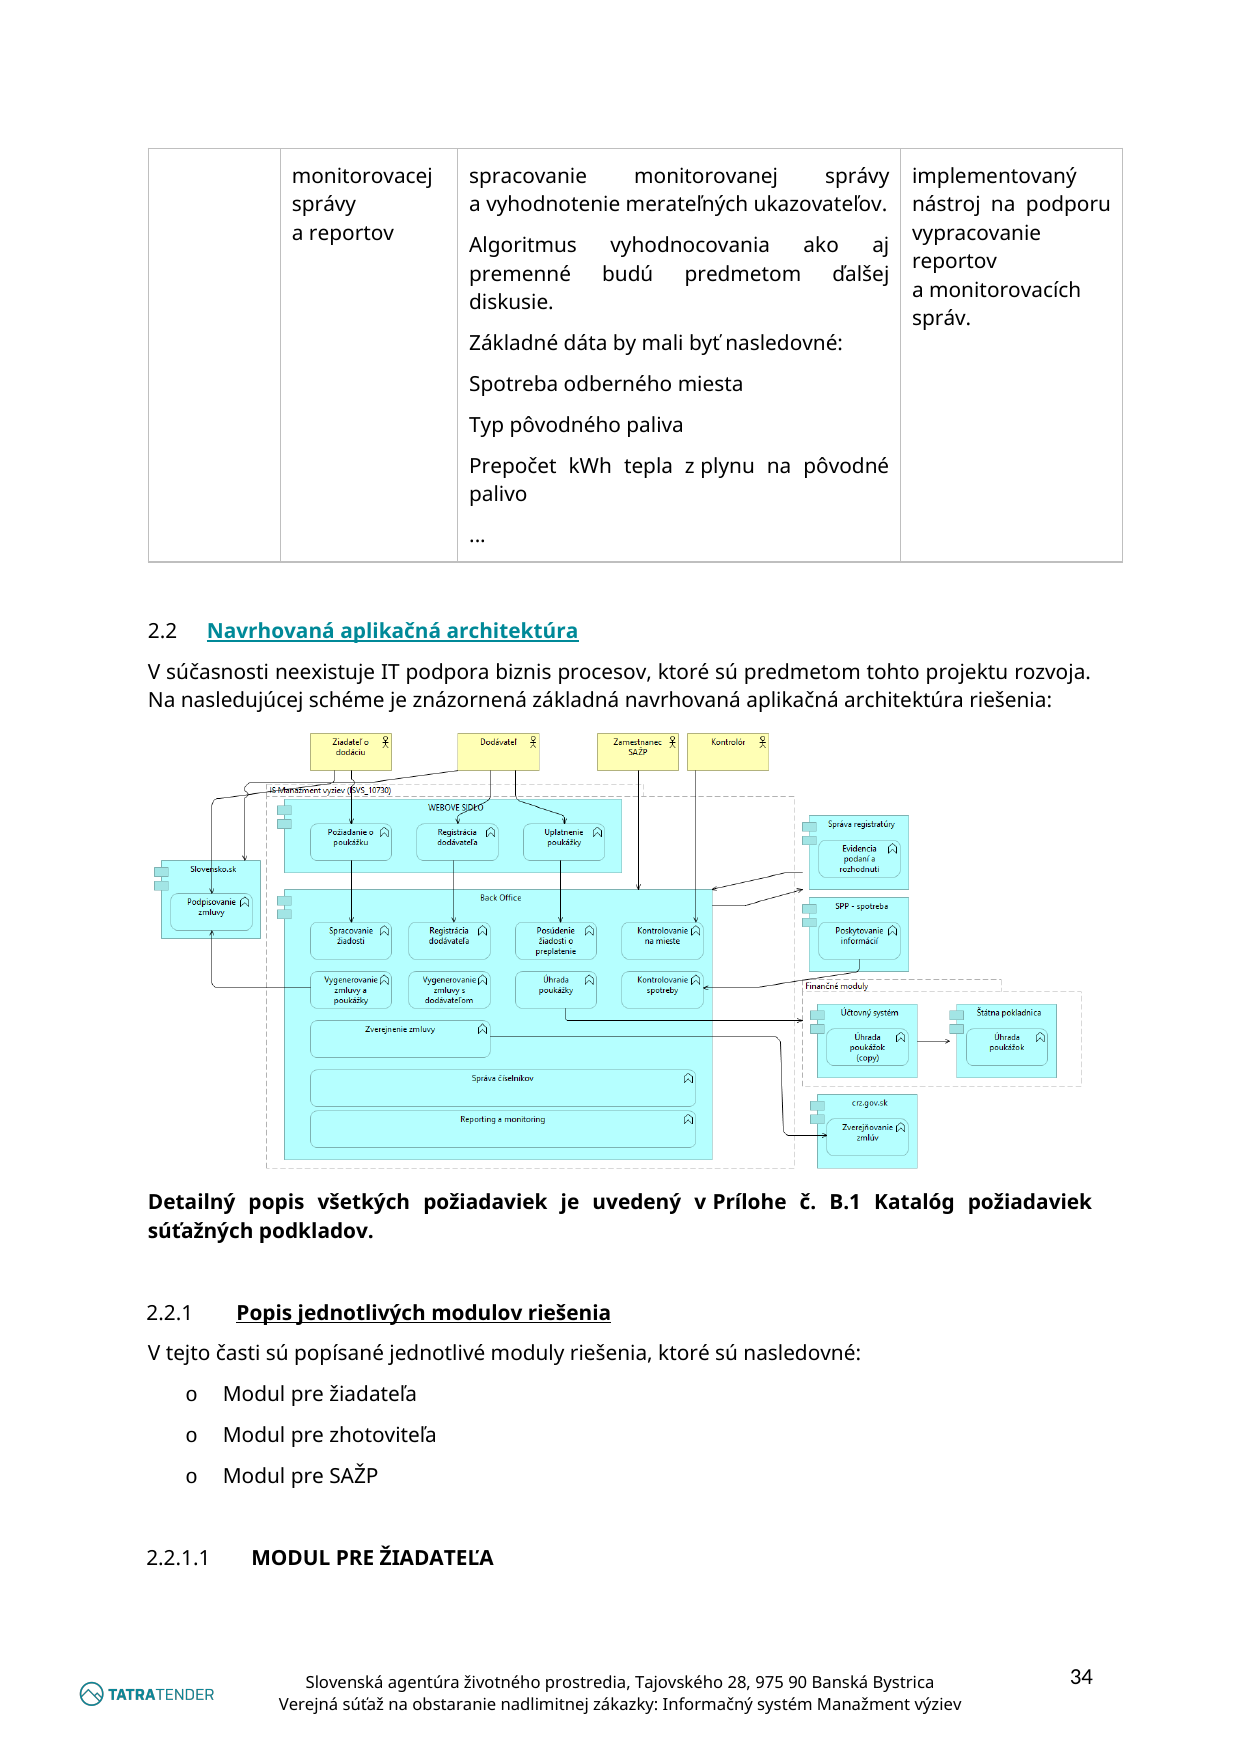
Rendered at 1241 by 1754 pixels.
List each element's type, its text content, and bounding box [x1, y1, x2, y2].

text V tejto časti sú popísané jednotlivé moduly riešenia, ktoré sú nasledovné: [148, 1338, 1093, 1367]
subtitle MODUL PRE ŽIADATEĽA [146, 1543, 1093, 1572]
list Modul pre žiadateľa [185, 1379, 1093, 1408]
text V súčasnosti neexistuje IT podpora biznis procesov, ktoré sú predmetom tohto projektu rozvoja. Na nasledujúcej schéme je znázornená základná navrhovaná aplikačná architektúra riešenia: [148, 657, 1093, 714]
picture [147, 726, 1088, 1175]
list Modul pre SAŽP [185, 1462, 1093, 1490]
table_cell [458, 149, 900, 561]
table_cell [281, 149, 457, 561]
subtitle Popis jednotlivých modulov riešenia [146, 1298, 1093, 1326]
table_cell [901, 149, 1122, 561]
list Modul pre zhotoviteľa [185, 1421, 1093, 1449]
picture [77, 1670, 224, 1715]
subtitle Navrhovaná aplikačná architektúra [148, 616, 1093, 644]
text Detailný popis všetkých požiadaviek je uvedený v Prílohe č. B.1 Katalóg požiadaviek súťažných podkladov. [148, 1187, 1093, 1244]
